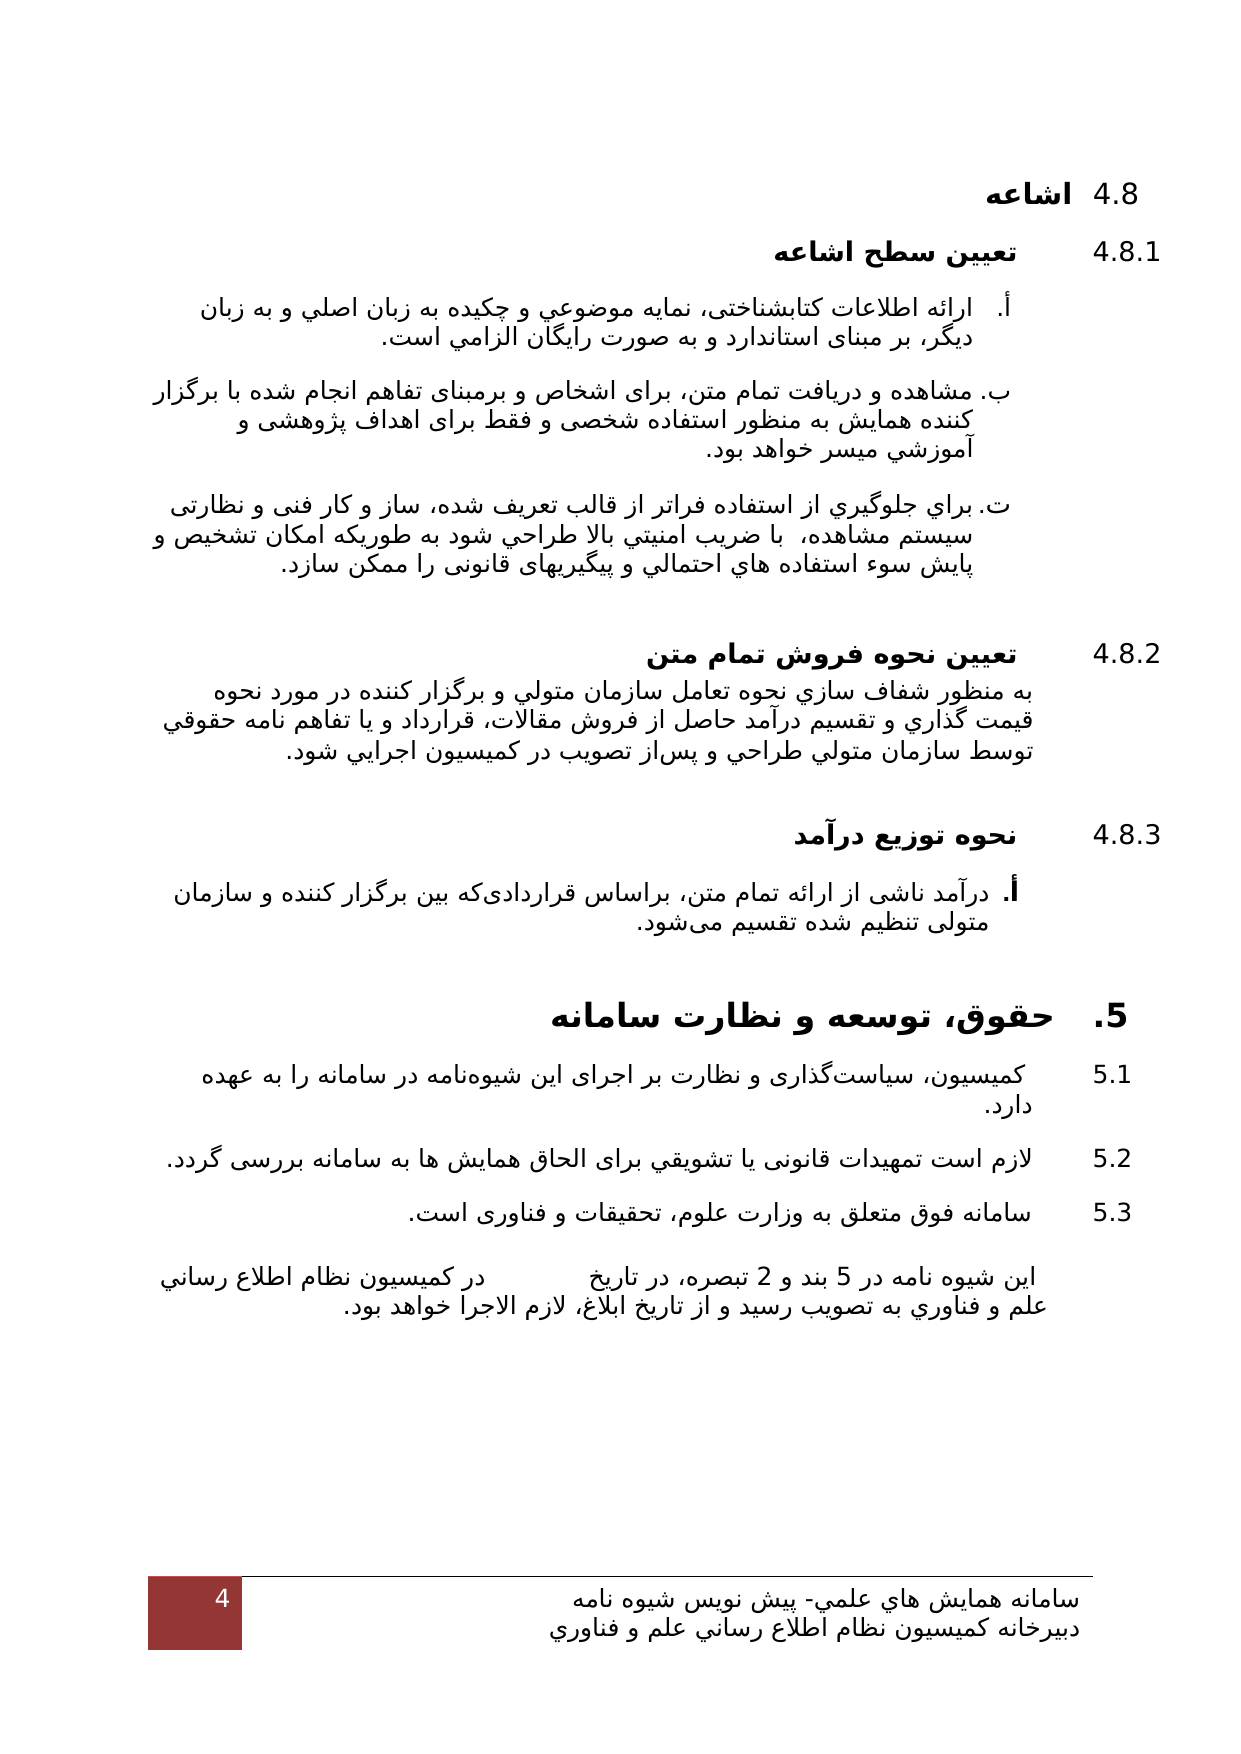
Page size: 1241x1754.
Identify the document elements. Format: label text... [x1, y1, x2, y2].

subtitle درآمد ناشی از ‌ارائه ‌‌‌تمام متن، ‌‌‌‌‌‌‌براساس قراردادی‌كه بین‌‌ برگزار كننده و سازمان متولی تنظيم شده تقسیم می‌شود. ‌‌‌‌‌‌‌‌‌‌‌‌‌‌‌‌‌‌‌‌‌‌‌‌‌‌‌‌‌‌‌‌‌‌‌‌‌‌‌‌‌‌‌‌‌‌‌‌‌‌‌‌‌‌‌‌‌‌‌‌‌‌‌‌‌‌‌‌‌‌‌‌‌ [148, 876, 1019, 937]
subtitle براي جلوگيري از استفاده فراتر از قالب تعریف شده، ‌ساز و كار فنی و نظارتی‌ سیستم مشاهده، با ضريب‌ امنيتي بالا طراحي شود به طوريكه امكان تشخیص و پایش سوء استفاده هاي احتمالي و پيگیریهای ‌‌‌‌‌‌‌‌‌‌‌قانونی‌ را ممکن سازد. [133, 488, 1011, 578]
subtitle لازم ‌‌‌‌‌‌‌‌است ‌‌‌تمهیدات ‌قانونی ‌‌یا ‌تشویقي ‌برای‌ الحاق‌ همايش ها به سامانه بررسی گردد. [148, 1144, 1092, 1173]
subtitle اشاعه [148, 177, 1093, 211]
subtitle تعيين نحوه فروش تمام متن [148, 638, 1092, 670]
text اين شيوه نامه در 5‌‌ بند و 2 تبصره، در‌ تاريخ در كميسيون نظام اطلاع رساني علم و فناوري به تصويب رسيد و‌ از تاريخ ابلاغ، لازم الاجرا خواهد بود. [148, 1262, 1107, 1321]
subtitle ارائه اطلاعات کتابشناختی، نمايه موضوعي و چکیده به زبان اصلي و به زبان ديگر، بر مبنای استاندارد و به صورت رایگان الزامي است. [148, 293, 1011, 351]
subtitle سامانه فوق متعلق به وزارت علوم، تحقیقات و فناوری است. [148, 1198, 1092, 1227]
text به منظور شفاف سازي نحوه تعامل سازمان متولي و برگزار كننده در مورد نحوه قيمت گذاري و تقسيم ‌درآمد حاصل از فروش مقالات، قرارداد و يا تفاهم نامه حقوقي توسط سازمان متولي طراحي و پس‌از تصويب در كميسيون اجرايي شود. [148, 676, 1033, 766]
subtitle مشاهده و دريافت تمام متن، برای اشخاص و برمبنای تفاهم انجام شده با برگزار کننده همایش به منظور استفاده شخصی و فقط برای اهداف پژوهشی و آموزشي میسر ‌خواهد بود. [148, 376, 1011, 463]
subtitle كميسيون‌،‌‌ سیاست‌گذاری‌ ‌و نظارت‌ ‌بر‌ ‌اجرای‌ ‌این‌ ‌شیوه‌نامه‌‌ در‌‌ سامانه‌ را‌‌ به‌ ‌عهده ‌‌‌‌‌‌‌‌‌‌‌‌‌دارد. [148, 1061, 1092, 1119]
subtitle نحوه توزيع درآمد [148, 820, 1092, 851]
subtitle تعيين سطح اشاعه [148, 236, 1092, 268]
subtitle حقوق، توسعه و نظارت سامانه [148, 997, 1092, 1036]
